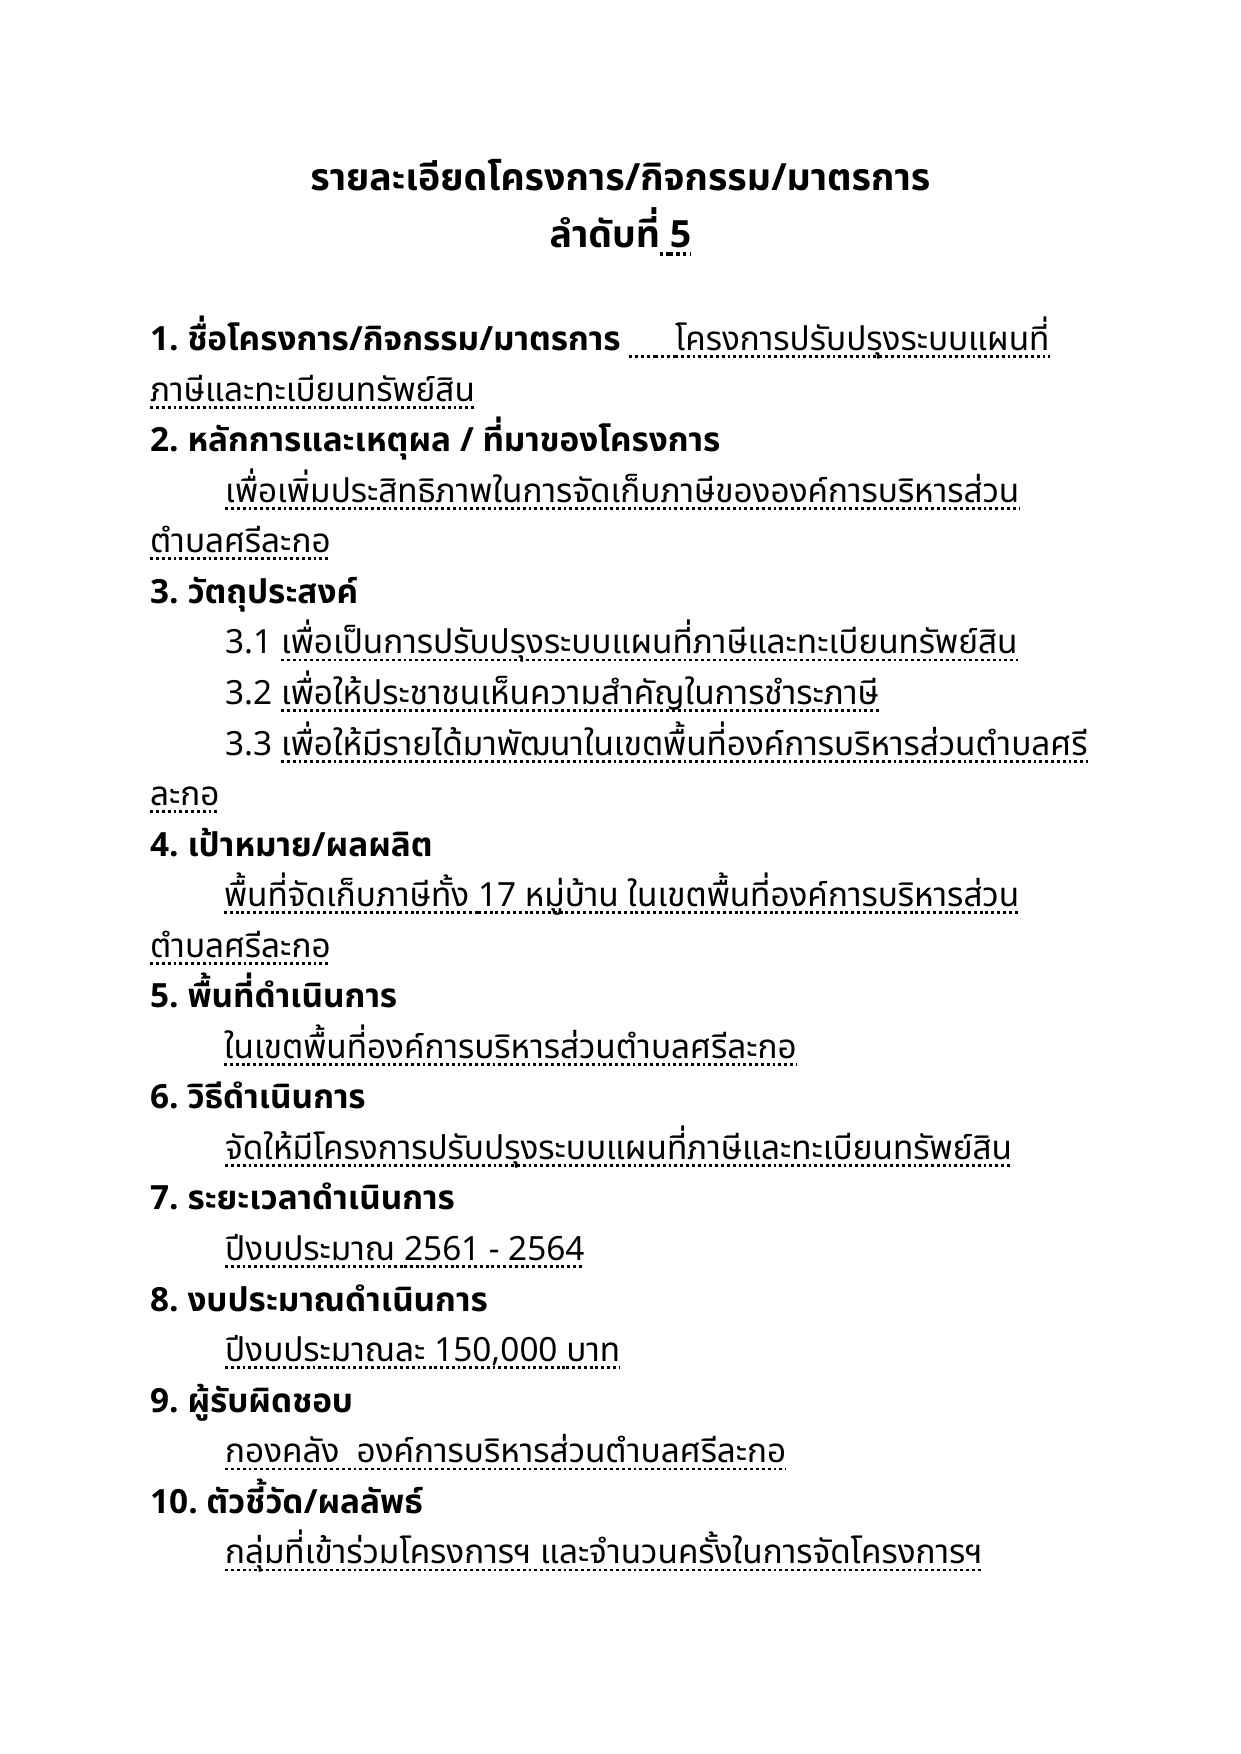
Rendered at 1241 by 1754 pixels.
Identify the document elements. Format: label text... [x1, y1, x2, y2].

text 5. พื้นที่ดำเนินการ [150, 972, 1063, 1023]
text 2. หลักการและเหตุผล / ที่มาของโครงการ [150, 416, 1090, 467]
text จัดให้มีโครงการปรับปรุงระบบแผนที่ภาษีและทะเบียนทรัพย์สิน [150, 1124, 1093, 1174]
text กลุ่มที่เข้าร่วมโครงการฯ และจำนวนครั้งในการจัดโครงการฯ [150, 1528, 1090, 1579]
text 4. เป้าหมาย/ผลผลิต [150, 820, 1090, 871]
text 3.1 เพื่อเป็นการปรับปรุงระบบแผนที่ภาษีและทะเบียนทรัพย์สิน [150, 618, 1090, 669]
text 6. วิธีดำเนินการ [150, 1073, 1063, 1124]
text รายละเอียดโครงการ/กิจกรรม/มาตรการ [150, 150, 1090, 207]
text 10. ตัวชี้วัด/ผลลัพธ์ [150, 1478, 1063, 1528]
text ปีงบประมาณละ 150,000 บาท [150, 1326, 1063, 1377]
text พื้นที่จัดเก็บภาษีทั้ง 17 หมู่บ้าน ในเขตพื้นที่องค์การบริหารส่วนตำบลศรีละกอ [150, 871, 1063, 972]
text ลำดับที่ 5 [150, 207, 1090, 264]
text 9. ผู้รับผิดชอบ [150, 1377, 1063, 1427]
text 3.3 เพื่อให้มีรายได้มาพัฒนาในเขตพื้นที่องค์การบริหารส่วนตำบลศรีละกอ [150, 719, 1090, 820]
text 3.2 เพื่อให้ประชาชนเห็นความสำคัญในการชำระภาษี [150, 669, 1090, 719]
text ปีงบประมาณ 2561 - 2564 [150, 1225, 1063, 1275]
text เพื่อเพิ่มประสิทธิภาพในการจัดเก็บภาษีขององค์การบริหารส่วนตำบลศรีละกอ [150, 467, 1090, 567]
text 7. ระยะเวลาดำเนินการ [150, 1174, 1093, 1225]
text ในเขตพื้นที่องค์การบริหารส่วนตำบลศรีละกอ [224, 1023, 1078, 1073]
text กองคลัง องค์การบริหารส่วนตำบลศรีละกอ [150, 1427, 1063, 1478]
text 3. วัตถุประสงค์ [150, 567, 1090, 618]
text 8. งบประมาณดำเนินการ [150, 1275, 1063, 1326]
text 1. ชื่อโครงการ/กิจกรรม/มาตรการ โครงการปรับปรุงระบบแผนที่ภาษีและทะเบียนทรัพย์สิน [150, 315, 1090, 416]
